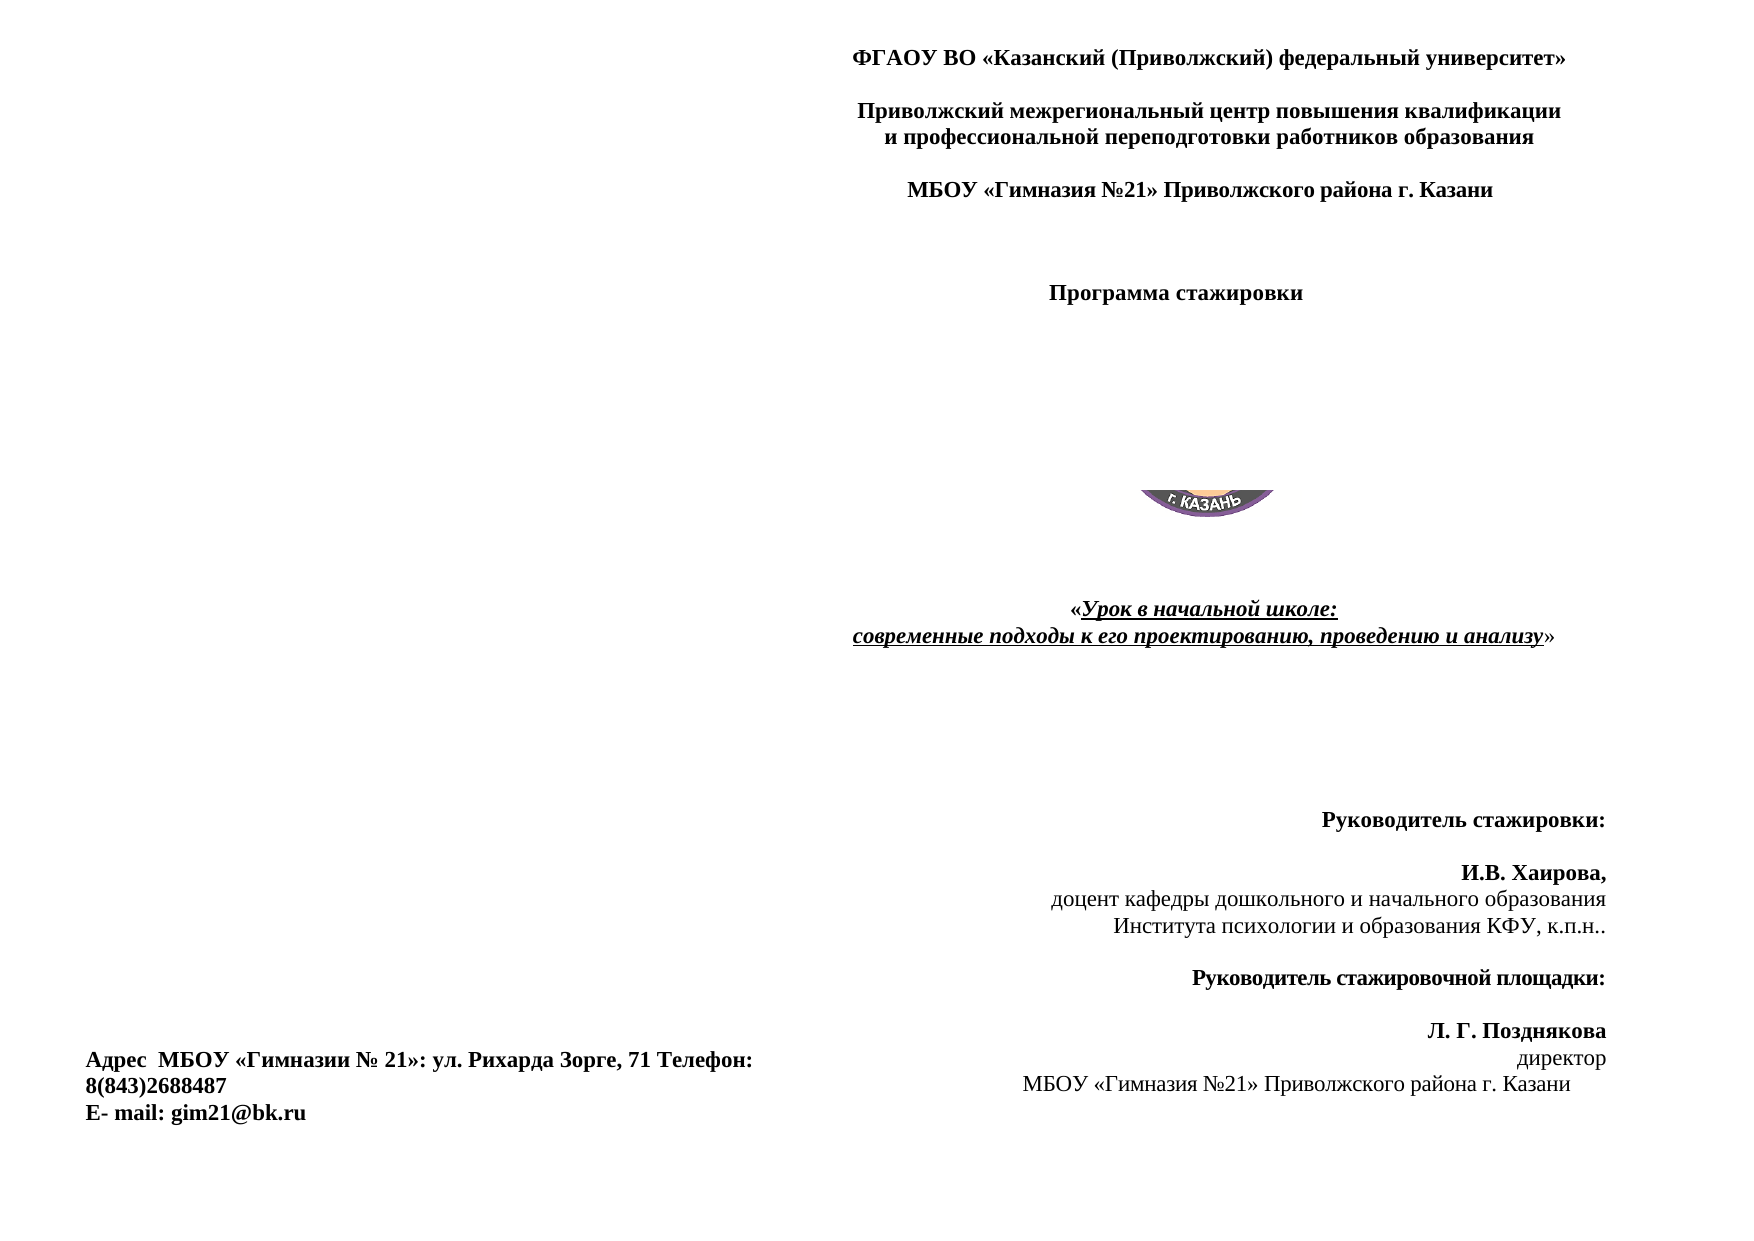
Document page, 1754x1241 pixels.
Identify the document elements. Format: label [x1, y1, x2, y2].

table_header [783, 44, 1636, 1152]
table_header [74, 44, 783, 1152]
